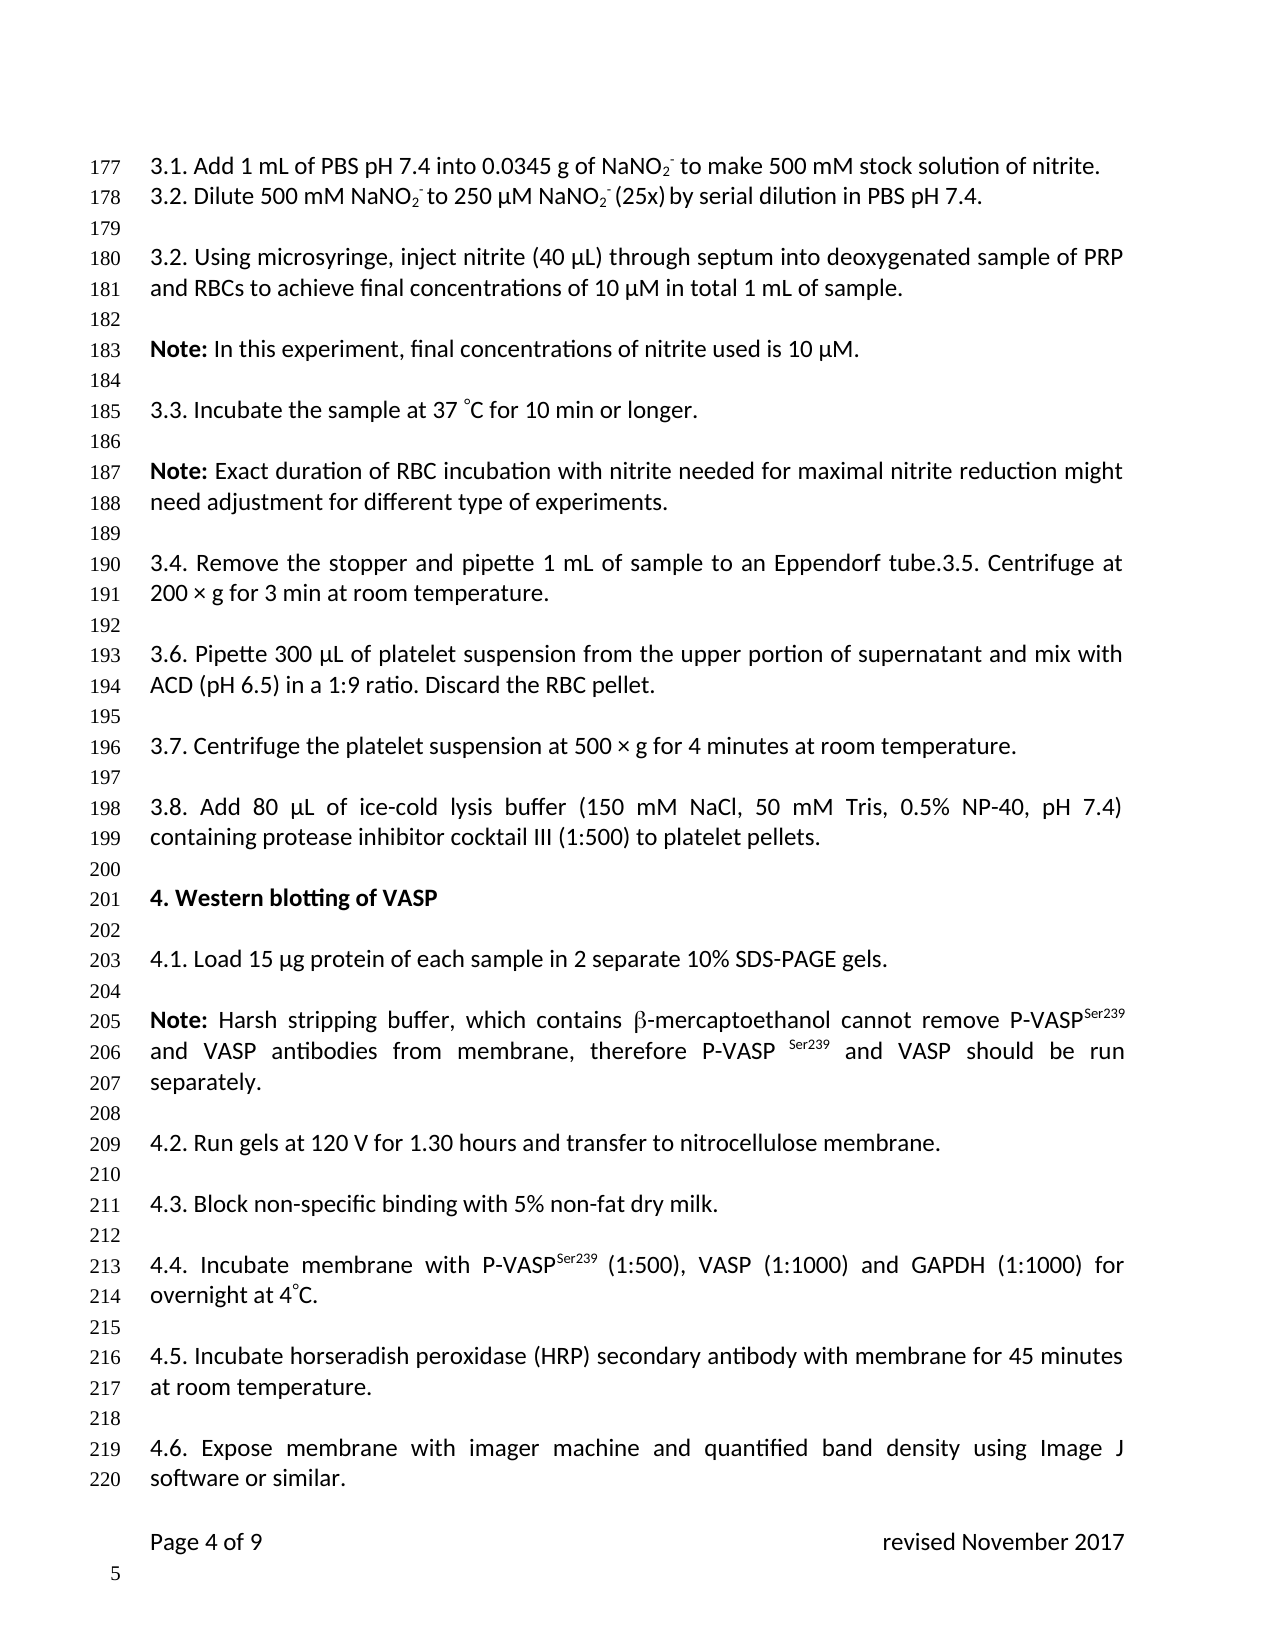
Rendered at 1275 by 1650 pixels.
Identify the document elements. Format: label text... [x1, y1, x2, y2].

text 3.4. Remove the stopper and pipette 1 mL of sample to an Eppendorf tube.3.5. Centrifuge at 200 × g for 3 min at room temperature. [150, 547, 1125, 608]
text 4. Western blotting of VASP [150, 882, 1125, 913]
text 3.2. Using microsyringe, inject nitrite (40 µL) through septum into deoxygenated sample of PRP and RBCs to achieve final concentrations of 10 µM in total 1 mL of sample. [150, 242, 1125, 303]
text 3.2. Dilute 500 mM NaNO2- to 250 µM NaNO2- (25x) by serial dilution in PBS pH 7.4. [150, 181, 1125, 211]
text 3.6. Pipette 300 µL of platelet suspension from the upper portion of supernatant and mix with ACD (pH 6.5) in a 1:9 ratio. Discard the RBC pellet. [150, 638, 1125, 699]
text 3.3. Incubate the sample at 37 C for 10 min or longer. [150, 394, 1125, 425]
text 3.7. Centrifuge the platelet suspension at 500 × g for 4 minutes at room temperature. [150, 730, 1125, 760]
text Note: Exact duration of RBC incubation with nitrite needed for maximal nitrite reduction might need adjustment for different type of experiments. [150, 455, 1125, 516]
text Note: Harsh stripping buffer, which contains -mercaptoethanol cannot remove P-VASPSer239 and VASP antibodies from membrane, therefore P-VASP Ser239 and VASP should be run separately. [150, 1004, 1125, 1096]
text Note: In this experiment, final concentrations of nitrite used is 10 µM. [150, 333, 1125, 364]
text 4.2. Run gels at 120 V for 1.30 hours and transfer to nitrocellulose membrane. [150, 1127, 1125, 1157]
text 4.4. Incubate membrane with P-VASPSer239 (1:500), VASP (1:1000) and GAPDH (1:1000) for overnight at 4C. [150, 1249, 1125, 1310]
text 4.1. Load 15 µg protein of each sample in 2 separate 10% SDS-PAGE gels. [150, 943, 1125, 974]
text 4.5. Incubate horseradish peroxidase (HRP) secondary antibody with membrane for 45 minutes at room temperature. [150, 1340, 1125, 1401]
text 4.3. Block non-specific binding with 5% non-fat dry milk. [150, 1188, 1125, 1218]
text 4.6. Expose membrane with imager machine and quantified band density using Image J software or similar. [150, 1432, 1125, 1493]
text 3.8. Add 80 µL of ice-cold lysis buffer (150 mM NaCl, 50 mM Tris, 0.5% NP-40, pH 7.4) containing protease inhibitor cocktail III (1:500) to platelet pellets. [150, 791, 1125, 852]
text 3.1. Add 1 mL of PBS pH 7.4 into 0.0345 g of NaNO2- to make 500 mM stock solution of nitrite. [150, 150, 1125, 181]
